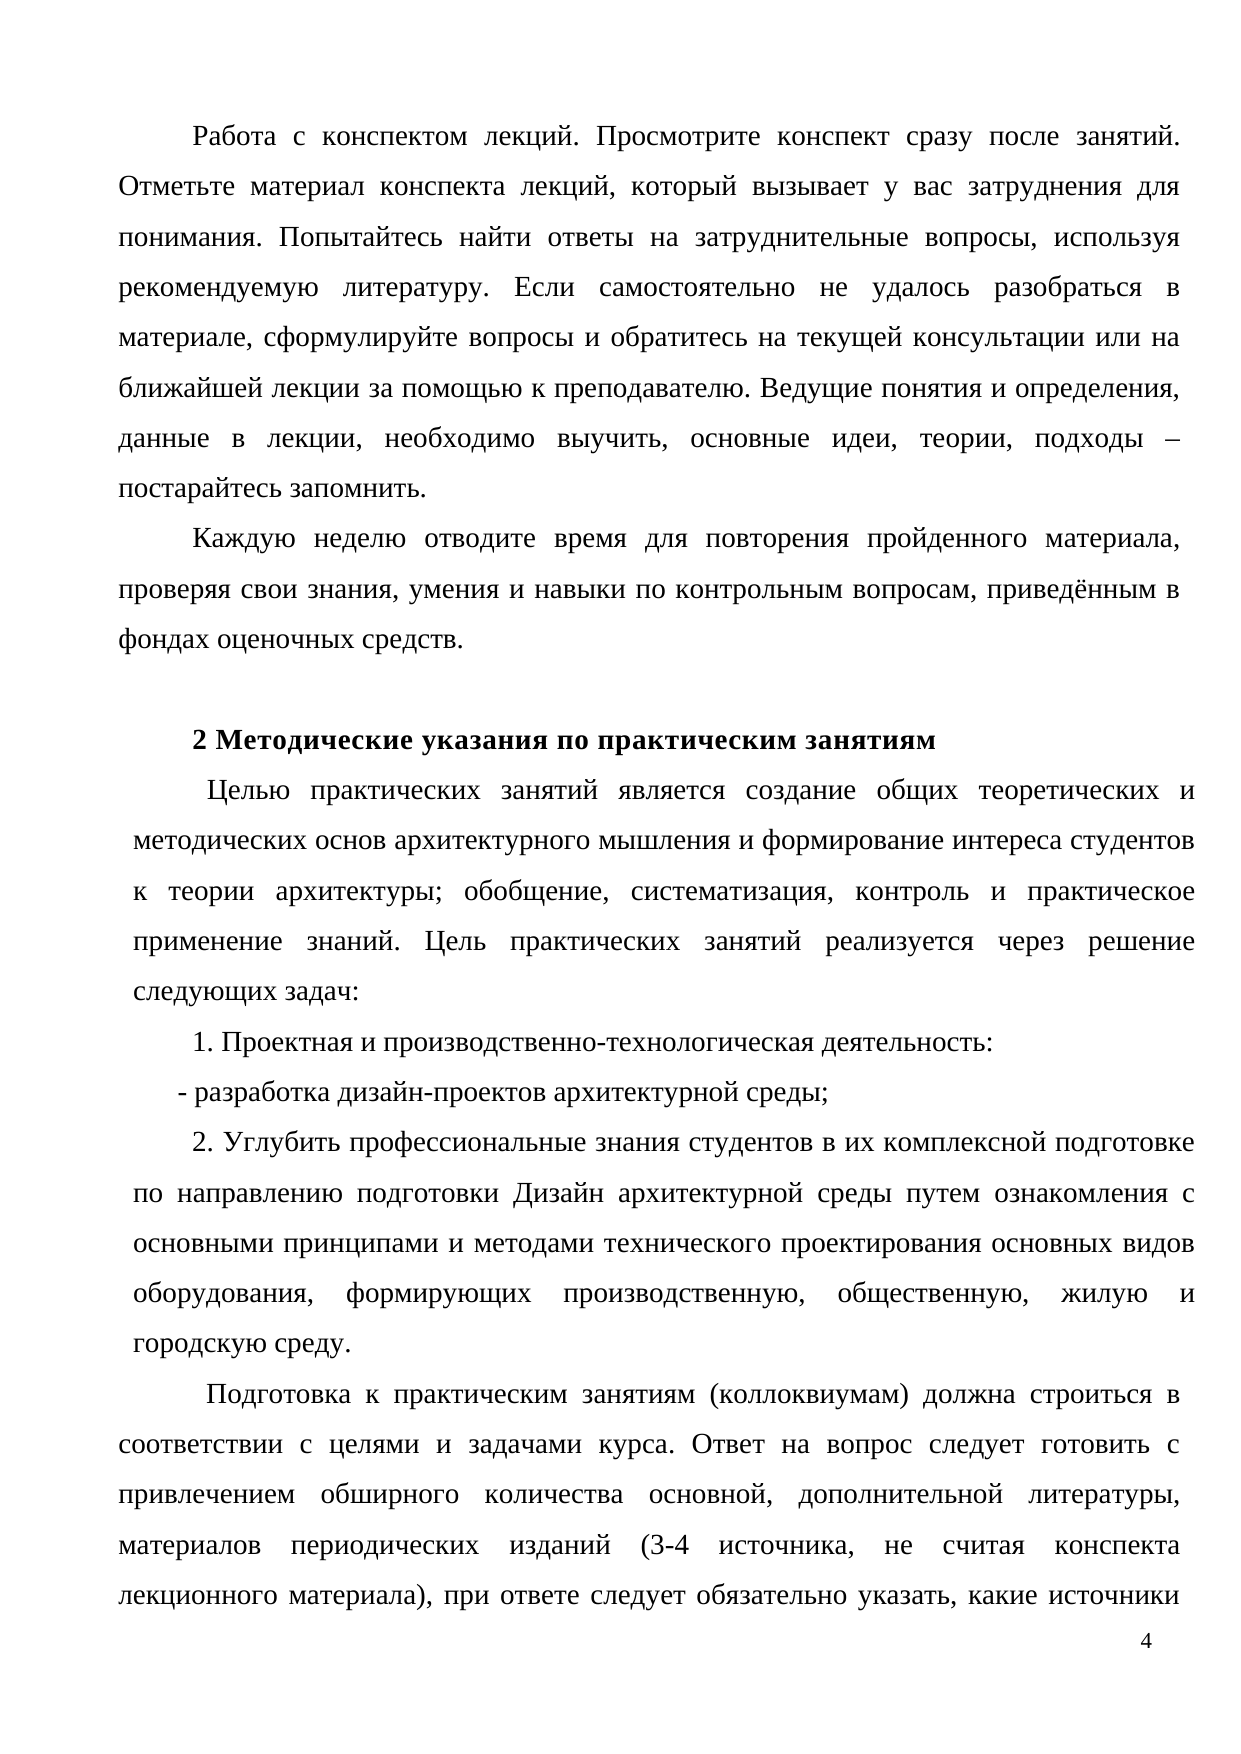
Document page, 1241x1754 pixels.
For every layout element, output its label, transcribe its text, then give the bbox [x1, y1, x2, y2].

text Целью практических занятий является создание общих теоретических и методических основ архитектурного мышления и формирование интереса студентов к теории архитектуры; обобщение, систематизация, контроль и практическое применение знаний. Цель практических занятий реализуется через решение следующих задач: [133, 772, 1196, 1007]
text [118, 1376, 1181, 1611]
text 2. Углубить профессиональные знания студентов в их комплексной подготовке по направлению подготовки Дизайн архитектурной среды путем ознакомления с основными принципами и методами технического проектирования основных видов оборудования, формирующих производственную, общественную, жилую и городскую среду. [133, 1124, 1196, 1359]
text 2 Методические указания по практическим занятиям [118, 722, 1181, 755]
text 1. Проектная и производственно-технологическая деятельность: [133, 1024, 1196, 1057]
text Работа с конспектом лекций. Просмотрите конспект сразу после занятий. Отметьте материал конспекта лекций, который вызывает у вас затруднения для понимания. Попытайтесь найти ответы на затруднительные вопросы, используя рекомендуемую литературу. Если самостоятельно не удалось разобраться в материале, сформулируйте вопросы и обратитесь на текущей консультации или на ближайшей лекции за помощью к преподавателю. Ведущие понятия и определения, данные в лекции, необходимо выучить, основные идеи, теории, подходы – постарайтесь запомнить. [118, 118, 1181, 504]
text - разработка дизайн-проектов архитектурной среды; [133, 1074, 1196, 1108]
text Каждую неделю отводите время для повторения пройденного материала, проверяя свои знания, умения и навыки по контрольным вопросам, приведённым в фондах оценочных средств. [118, 521, 1181, 655]
